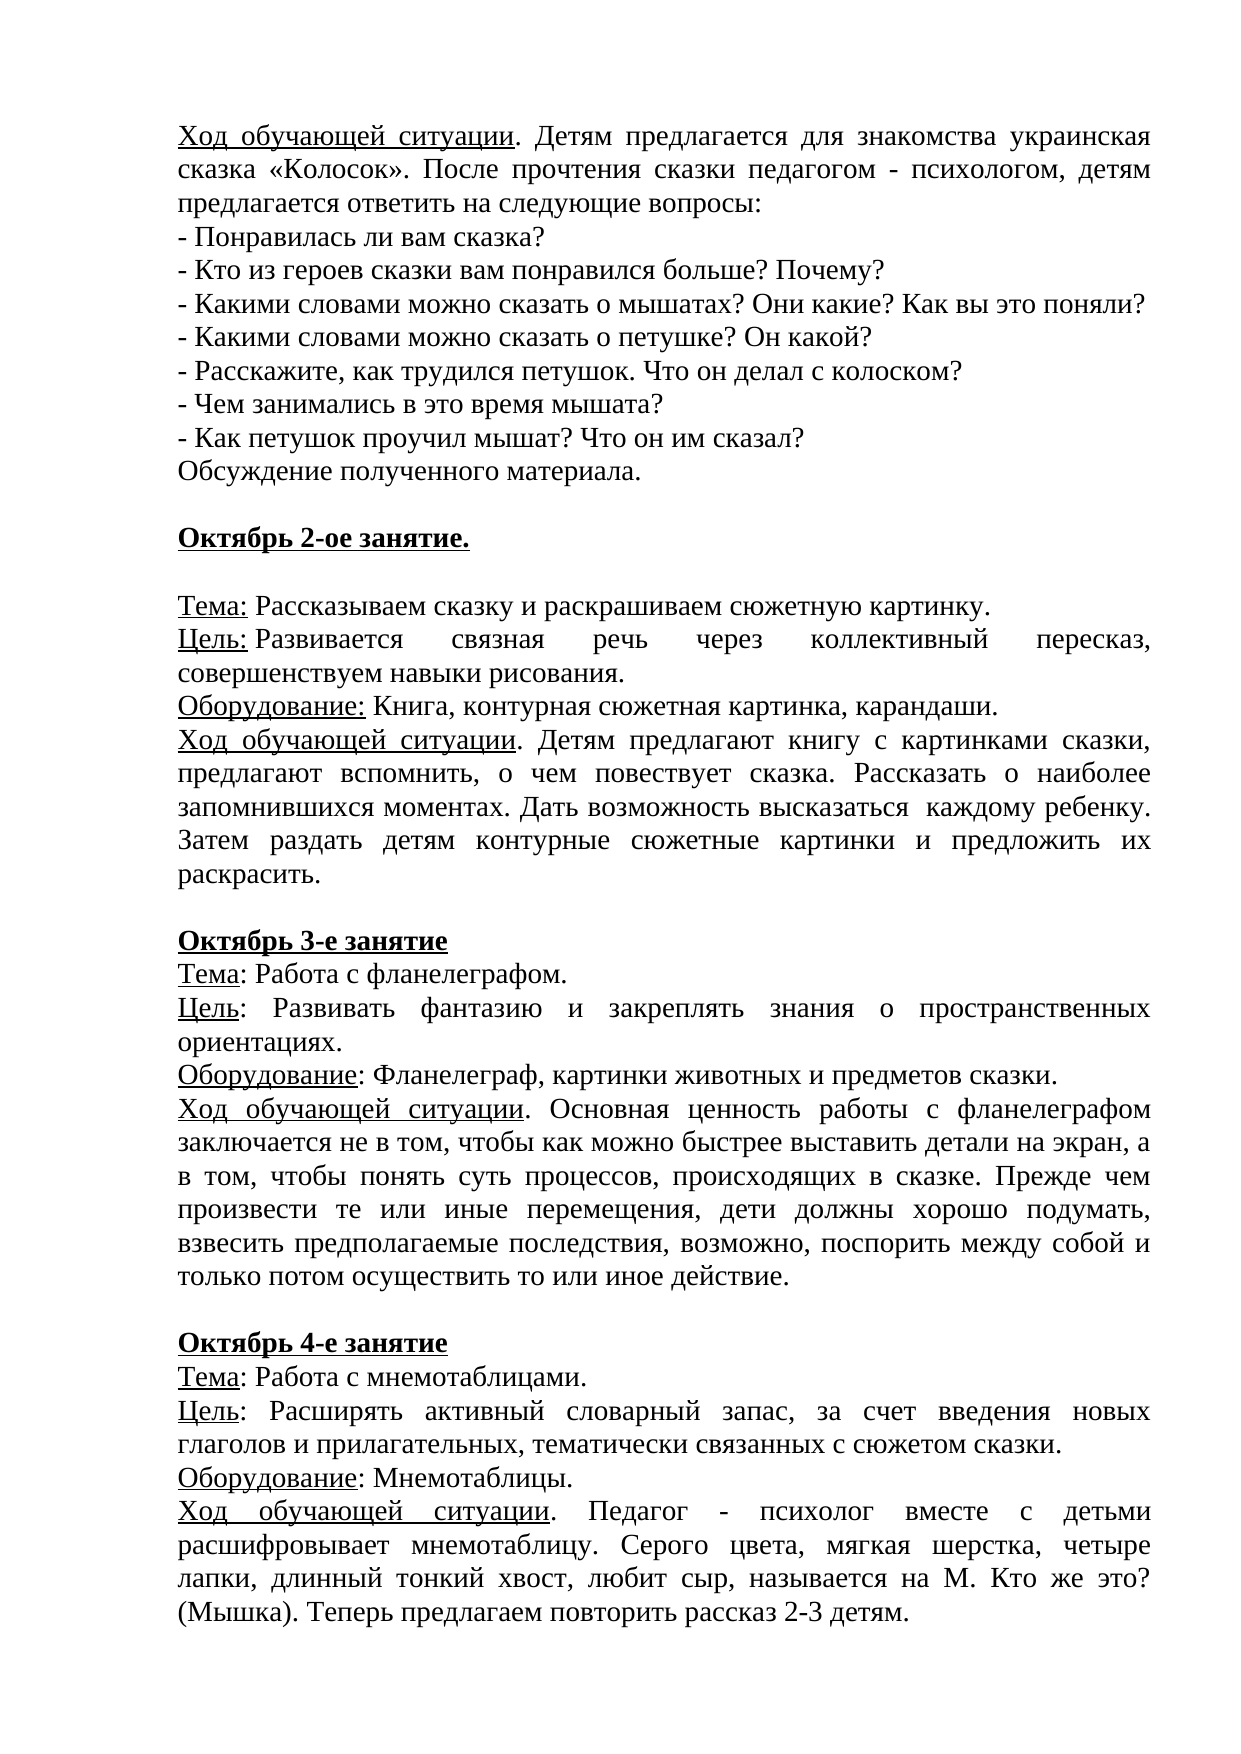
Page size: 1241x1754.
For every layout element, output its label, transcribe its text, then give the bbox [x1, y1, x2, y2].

text Ход обучающей ситуации. Детям предлагается для знакомства украинская сказка «Колосок». После прочтения сказки педагогом - психологом, детям предлагается ответить на следующие вопросы: [177, 118, 1152, 219]
text - Понравилась ли вам сказка? [177, 219, 1152, 252]
text Тема: Рассказываем сказку и раскрашиваем сюжетную картинку. [177, 588, 1152, 621]
text - Кто из героев сказки вам понравился больше? Почему? [177, 252, 1152, 286]
text Ход обучающей ситуации. Детям предлагают книгу с картинками сказки, предлагают вспомнить, о чем повествует сказка. Рассказать о наиболее запомнившихся моментах. Дать возможность высказаться каждому ребенку. Затем раздать детям контурные сюжетные картинки и предложить их раскрасить. [177, 722, 1152, 889]
text Тема: Работа с мнемотаблицами. [177, 1359, 1152, 1393]
text Цель: Развивается связная речь через коллективный пересказ, совершенствуем навыки рисования. [177, 621, 1152, 688]
text Ход обучающей ситуации. Основная ценность работы с фланелеграфом заключается не в том, чтобы как можно быстрее выставить детали на экран, а в том, чтобы понять суть процессов, происходящих в сказке. Прежде чем произвести те или иные перемещения, дети должны хорошо подумать, взвесить предполагаемые последствия, возможно, поспорить между собой и только потом осуществить то или иное действие. [177, 1091, 1152, 1292]
text - Какими словами можно сказать о петушке? Он какой? [177, 319, 1152, 353]
text Оборудование: Мнемотаблицы. [177, 1460, 1152, 1493]
text Ход обучающей ситуации. Педагог - психолог вместе с детьми расшифровывает мнемотаблицу. Серого цвета, мягкая шерстка, четыре лапки, длинный тонкий хвост, любит сыр, называется на М. Кто же это? (Мышка). Теперь предлагаем повторить рассказ 2-3 детям. [177, 1493, 1152, 1627]
text Цель: Развивать фантазию и закреплять знания о пространственных ориентациях. [177, 990, 1152, 1057]
text - Как петушок проучил мышат? Что он им сказал? [177, 420, 1152, 453]
text Тема: Работа с фланелеграфом. [177, 957, 1152, 990]
text Оборудование: Книга, контурная сюжетная картинка, карандаши. [177, 688, 1152, 722]
text Октябрь 3-е занятие [177, 923, 1152, 957]
text Оборудование: Фланелеграф, картинки животных и предметов сказки. [177, 1057, 1152, 1091]
text - Чем занимались в это время мышата? [177, 386, 1152, 420]
text Обсуждение полученного материала. [177, 453, 1152, 487]
text - Расскажите, как трудился петушок. Что он делал с колоском? [177, 353, 1152, 386]
text Цель: Расширять активный словарный запас, за счет введения новых глаголов и прилагательных, тематически связанных с сюжетом сказки. [177, 1393, 1152, 1460]
text - Какими словами можно сказать о мышатах? Они какие? Как вы это поняли? [177, 286, 1152, 319]
text Октябрь 4-е занятие [177, 1326, 1152, 1359]
text Октябрь 2-ое занятие. [177, 521, 1152, 554]
